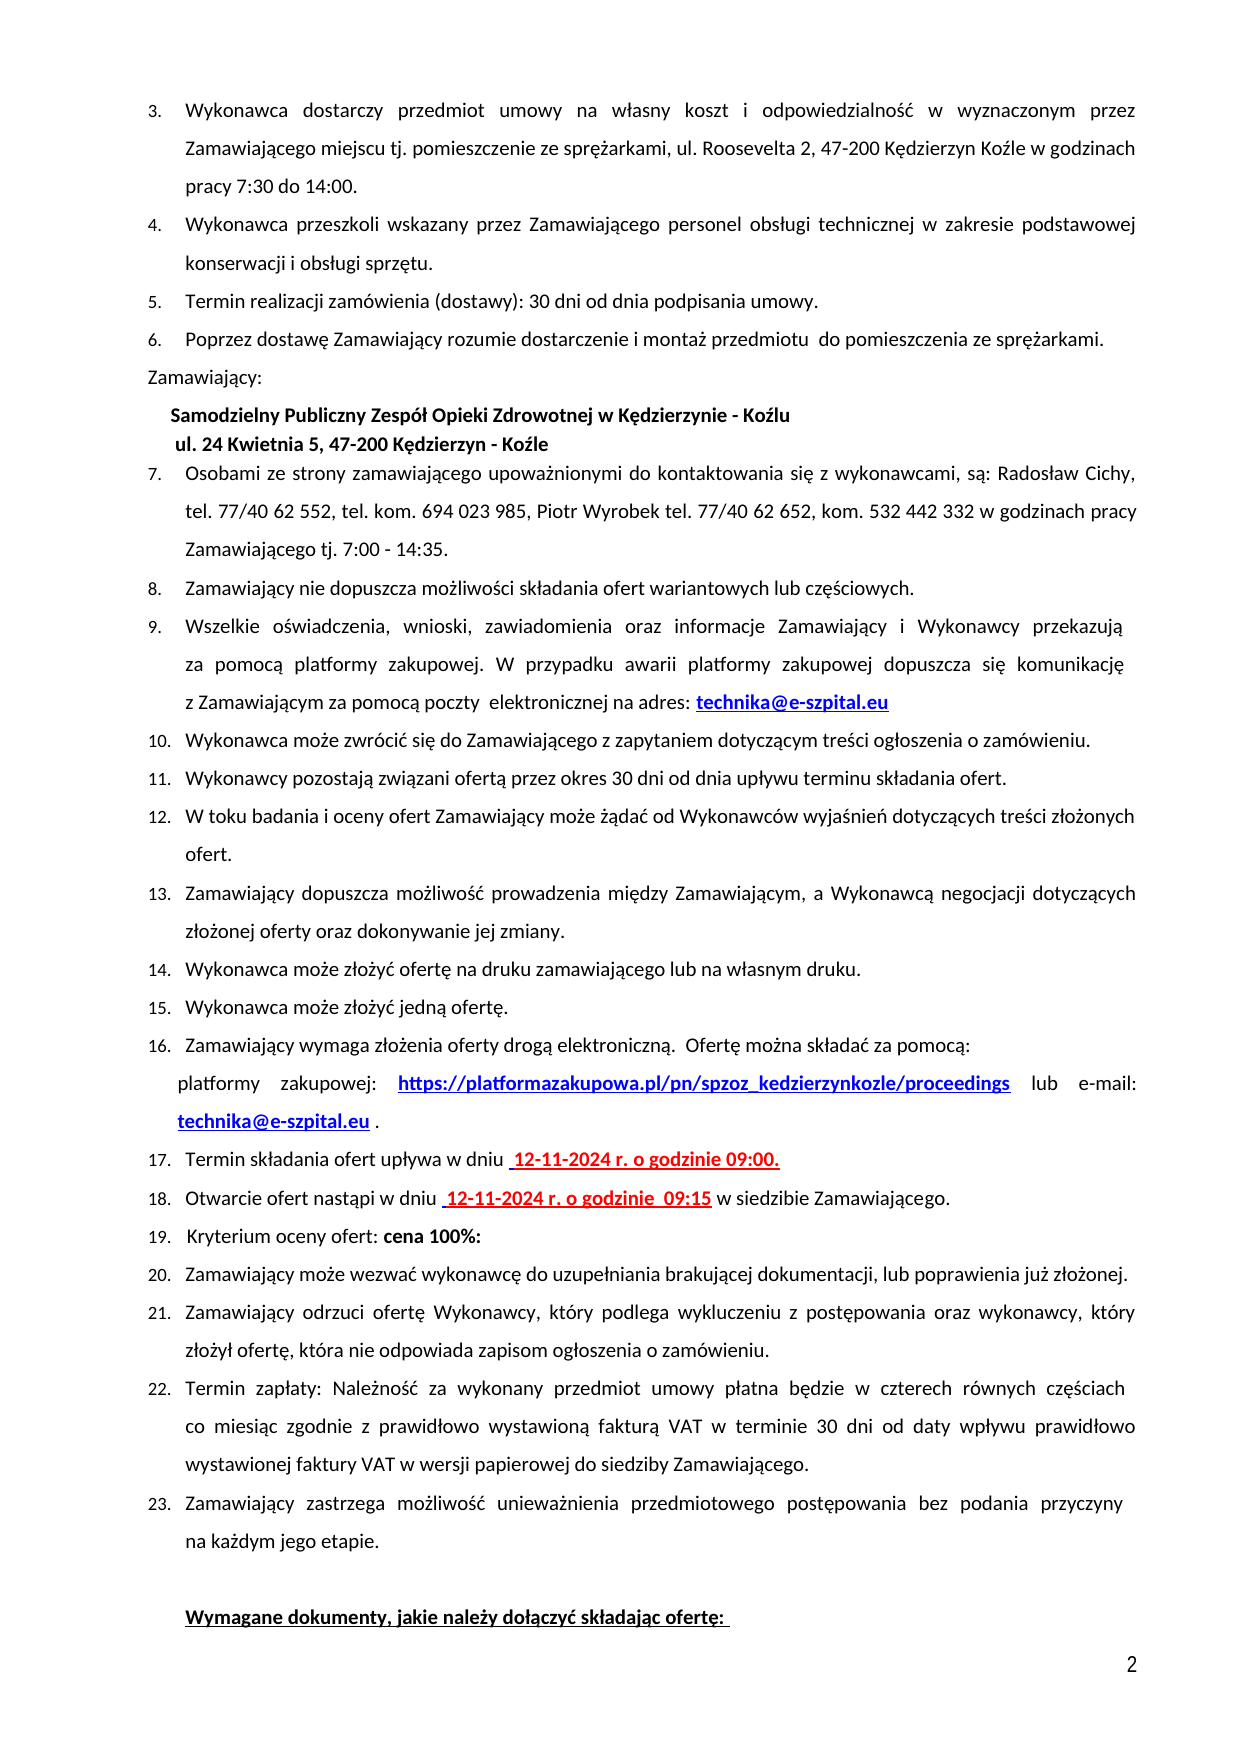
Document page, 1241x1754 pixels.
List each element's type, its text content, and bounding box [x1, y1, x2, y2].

list Zamawiający nie dopuszcza możliwości składania ofert wariantowych lub częściowych. [148, 575, 1137, 600]
list Zamawiający wymaga złożenia oferty drogą elektroniczną. Ofertę można składać za pomocą: [148, 1032, 1137, 1058]
text ul. 24 Kwietnia 5, 47-200 Kędzierzyn - Koźle [170, 431, 1137, 457]
list Wykonawca może zwrócić się do Zamawiającego z zapytaniem dotyczącym treści ogłoszenia o zamówieniu. [148, 727, 1137, 753]
list Wykonawcy pozostają związani ofertą przez okres 30 dni od dnia upływu terminu składania ofert. [148, 765, 1137, 791]
list Wykonawca może złożyć jedną ofertę. [148, 994, 1137, 1019]
list Osobami ze strony zamawiającego upoważnionymi do kontaktowania się z wykonawcami, są: Radosław Cichy, tel. 77/40 62 552, tel. kom. 694 023 985, Piotr Wyrobek tel. 77/40 62 652, kom. 532 442 332 w godzinach pracy Zamawiającego tj. 7:00 - 14:35. [148, 460, 1137, 562]
text platformy zakupowej: https://platformazakupowa.pl/pn/spzoz_kedzierzynkozle/proceedings lub e-mail: technika@e-szpital.eu . [177, 1070, 1137, 1134]
list Termin realizacji zamówienia (dostawy): 30 dni od dnia podpisania umowy. [148, 288, 1137, 313]
list Wymagane dokumenty, jakie należy dołączyć składając ofertę: [185, 1604, 1137, 1629]
text Zamawiający: [148, 364, 1137, 389]
list Zamawiający odrzuci ofertę Wykonawcy, który podlega wykluczeniu z postępowania oraz wykonawcy, który złożył ofertę, która nie odpowiada zapisom ogłoszenia o zamówieniu. [148, 1299, 1137, 1363]
list Poprzez dostawę Zamawiający rozumie dostarczenie i montaż przedmiotu do pomieszczenia ze sprężarkami. [148, 326, 1137, 351]
list Kryterium oceny ofert: cena 100%: [148, 1223, 1137, 1248]
list Termin zapłaty: Należność za wykonany przedmiot umowy płatna będzie w czterech równych częściach co miesiąc zgodnie z prawidłowo wystawioną fakturą VAT w terminie 30 dni od daty wpływu prawidłowo wystawionej faktury VAT w wersji papierowej do siedziby Zamawiającego. [148, 1375, 1137, 1477]
list Termin składania ofert upływa w dniu 12-11-2024 r. o godzinie 09:00. [148, 1147, 1137, 1172]
list Wszelkie oświadczenia, wnioski, zawiadomienia oraz informacje Zamawiający i Wykonawcy przekazują za pomocą platformy zakupowej. W przypadku awarii platformy zakupowej dopuszcza się komunikację z Zamawiającym za pomocą poczty elektronicznej na adres: technika@e-szpital.eu [148, 613, 1137, 714]
list Zamawiający dopuszcza możliwość prowadzenia między Zamawiającym, a Wykonawcą negocjacji dotyczących złożonej oferty oraz dokonywanie jej zmiany. [148, 880, 1137, 943]
text Samodzielny Publiczny Zespół Opieki Zdrowotnej w Kędzierzynie - Koźlu [170, 402, 1137, 427]
list Zamawiający może wezwać wykonawcę do uzupełniania brakującej dokumentacji, lub poprawienia już złożonej. [148, 1261, 1137, 1286]
list W toku badania i oceny ofert Zamawiający może żądać od Wykonawców wyjaśnień dotyczących treści złożonych ofert. [148, 803, 1137, 867]
list Wykonawca może złożyć ofertę na druku zamawiającego lub na własnym druku. [148, 956, 1137, 981]
list Zamawiający zastrzega możliwość unieważnienia przedmiotowego postępowania bez podania przyczyny na każdym jego etapie. [148, 1490, 1137, 1553]
list Otwarcie ofert nastąpi w dniu 12-11-2024 r. o godzinie 09:15 w siedzibie Zamawiającego. [148, 1185, 1137, 1210]
list Wykonawca przeszkoli wskazany przez Zamawiającego personel obsługi technicznej w zakresie podstawowej konserwacji i obsługi sprzętu. [148, 212, 1137, 275]
list Wykonawca dostarczy przedmiot umowy na własny koszt i odpowiedzialność w wyznaczonym przez Zamawiającego miejscu tj. pomieszczenie ze sprężarkami, ul. Roosevelta 2, 47-200 Kędzierzyn Koźle w godzinach pracy 7:30 do 14:00. [148, 97, 1137, 199]
